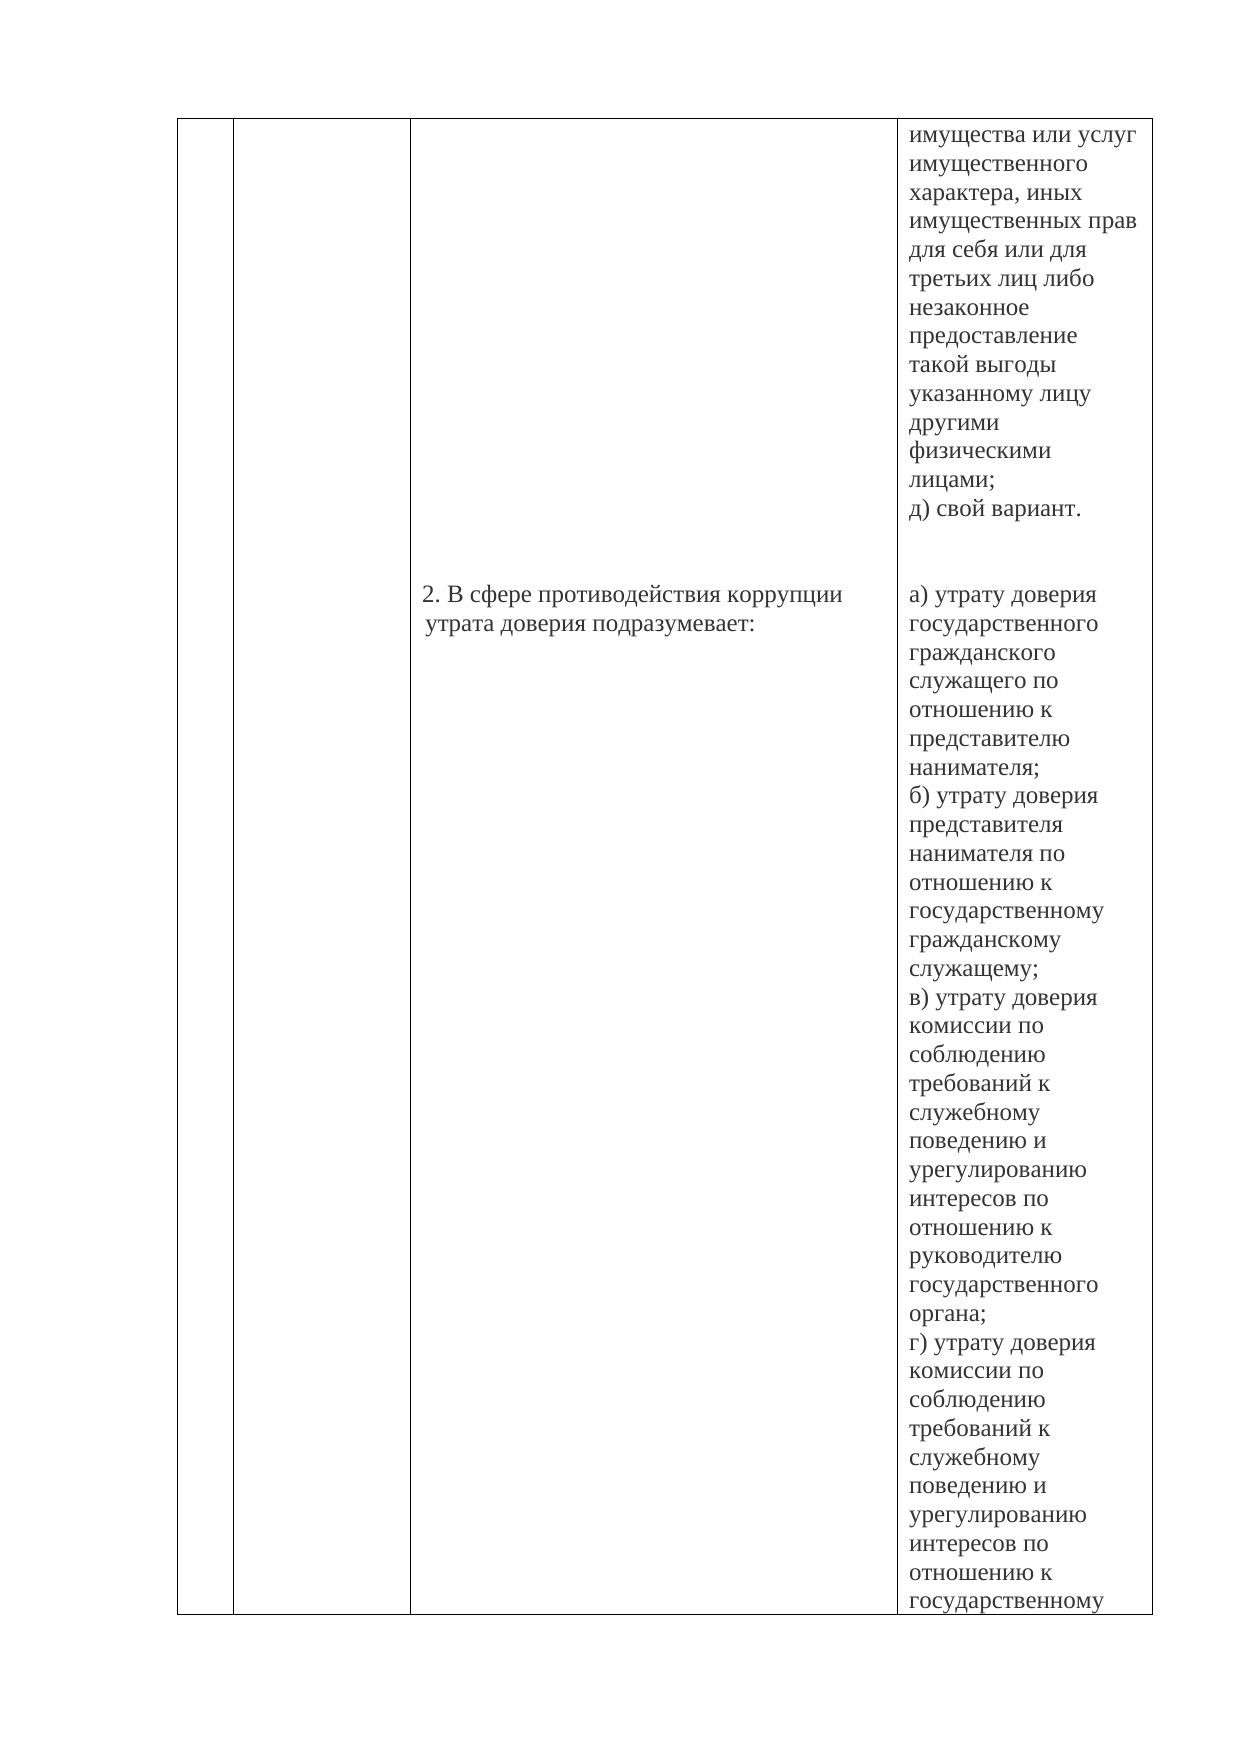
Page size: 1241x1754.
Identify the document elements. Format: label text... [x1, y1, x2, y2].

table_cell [411, 119, 897, 1614]
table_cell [234, 119, 410, 1614]
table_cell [898, 119, 1152, 1614]
table_cell 2 [178, 119, 233, 1614]
